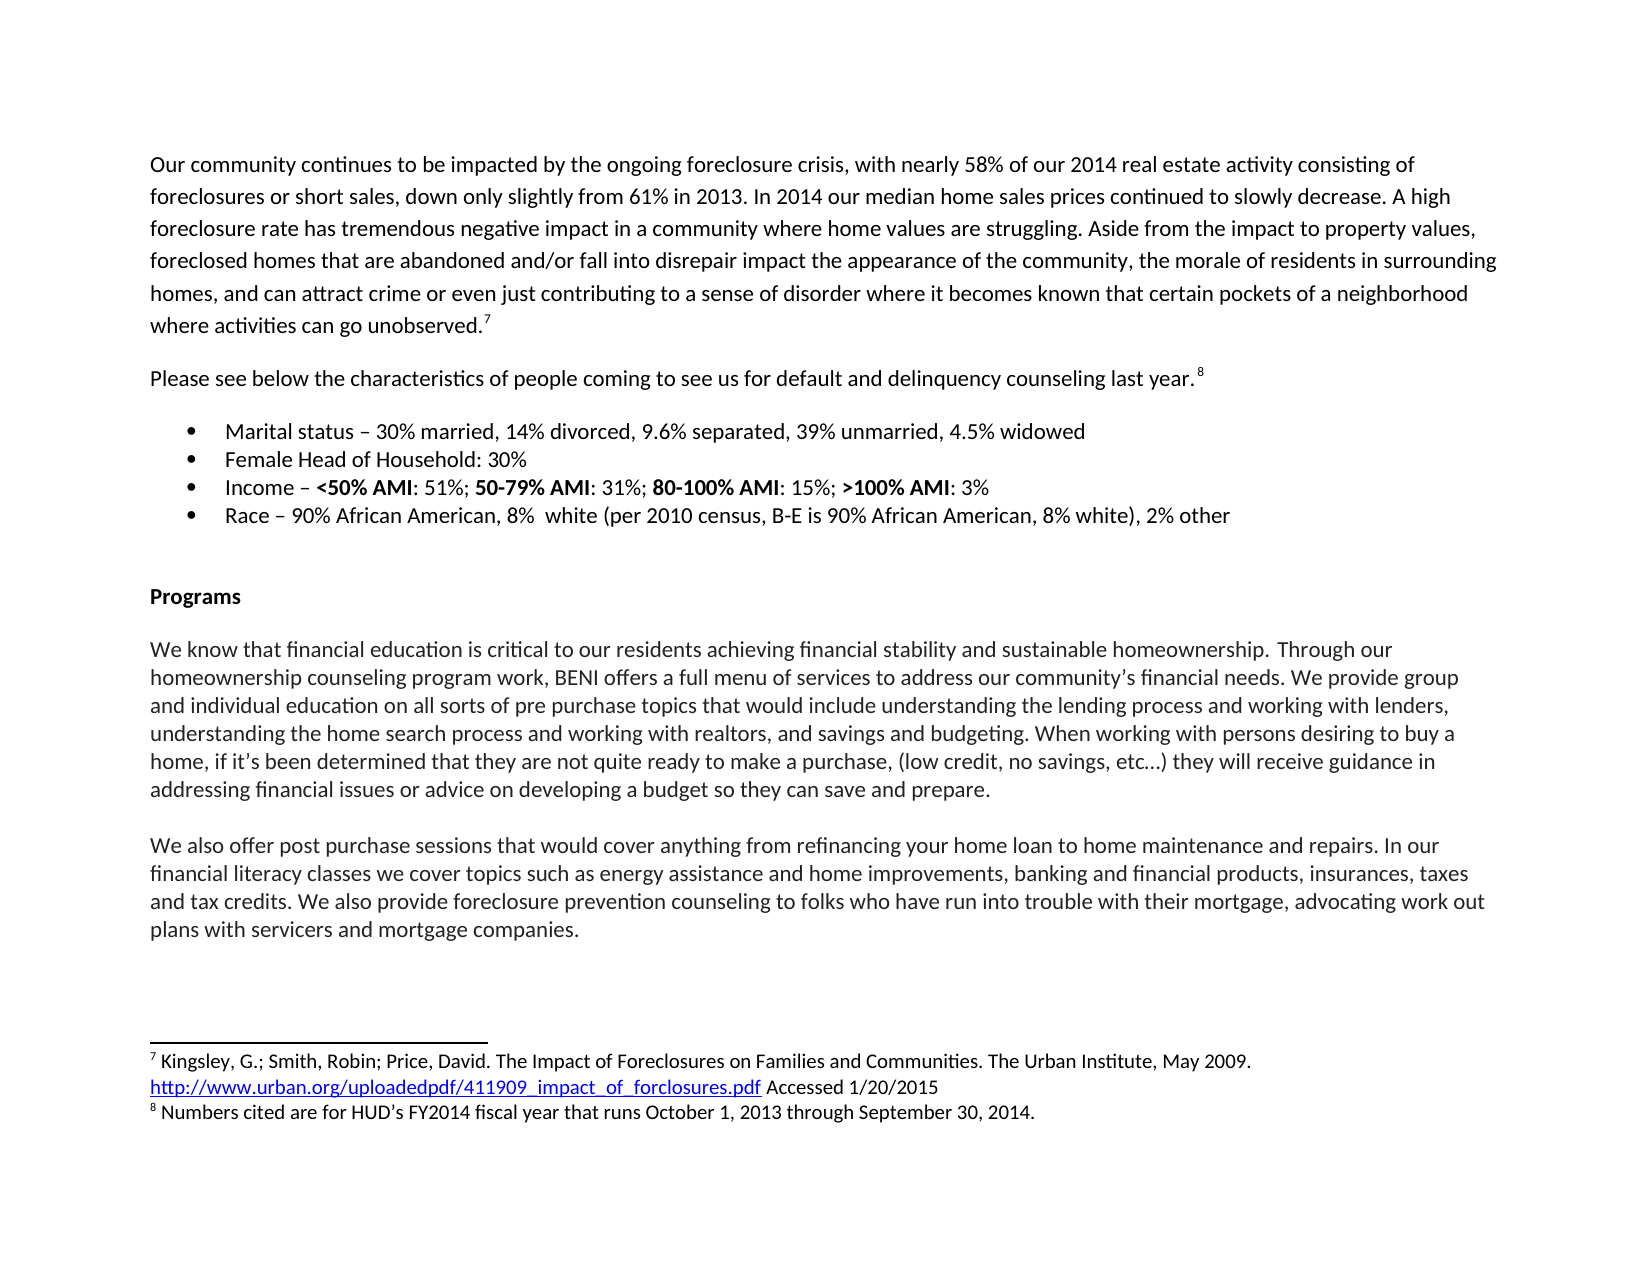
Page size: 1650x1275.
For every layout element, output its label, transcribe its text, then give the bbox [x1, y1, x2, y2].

list Marital status – 30% married, 14% divorced, 9.6% separated, 39% unmarried, 4.5% widowed [187, 417, 1500, 445]
text Programs [150, 582, 1500, 610]
list Female Head of Household: 30% [187, 445, 1500, 473]
text Please see below the characteristics of people coming to see us for default and delinquency counseling last year. [150, 364, 1500, 392]
text We know that financial education is critical to our residents achieving financial stability and sustainable homeownership. Through our homeownership counseling program work, BENI offers a full menu of services to address our community’s financial needs. We provide group and individual education on all sorts of pre purchase topics that would include understanding the lending process and working with lenders, understanding the home search process and working with realtors, and savings and budgeting. When working with persons desiring to buy a home, if it’s been determined that they are not quite ready to make a purchase, (low credit, no savings, etc…) they will receive guidance in addressing financial issues or advice on developing a budget so they can save and prepare. [150, 635, 1500, 803]
list Race – 90% African American, 8% white (per 2010 census, B-E is 90% African American, 8% white), 2% other [187, 501, 1500, 529]
text We also offer post purchase sessions that would cover anything from refinancing your home loan to home maintenance and repairs. In our financial literacy classes we cover topics such as energy assistance and home improvements, banking and financial products, insurances, taxes and tax credits. We also provide foreclosure prevention counseling to folks who have run into trouble with their mortgage, advocating work out plans with servicers and mortgage companies. [150, 831, 1500, 943]
text Our community continues to be impacted by the ongoing foreclosure crisis, with nearly 58% of our 2014 real estate activity consisting of foreclosures or short sales, down only slightly from 61% in 2013. In 2014 our median home sales prices continued to slowly decrease. A high foreclosure rate has tremendous negative impact in a community where home values are struggling. Aside from the impact to property values, foreclosed homes that are abandoned and/or fall into disrepair impact the appearance of the community, the morale of residents in surrounding homes, and can attract crime or even just contributing to a sense of disorder where it becomes known that certain pockets of a neighborhood where activities can go unobserved. [150, 150, 1500, 339]
list Income – <50% AMI: 51%; 50-79% AMI: 31%; 80-100% AMI: 15%; >100% AMI: 3% [187, 473, 1500, 501]
